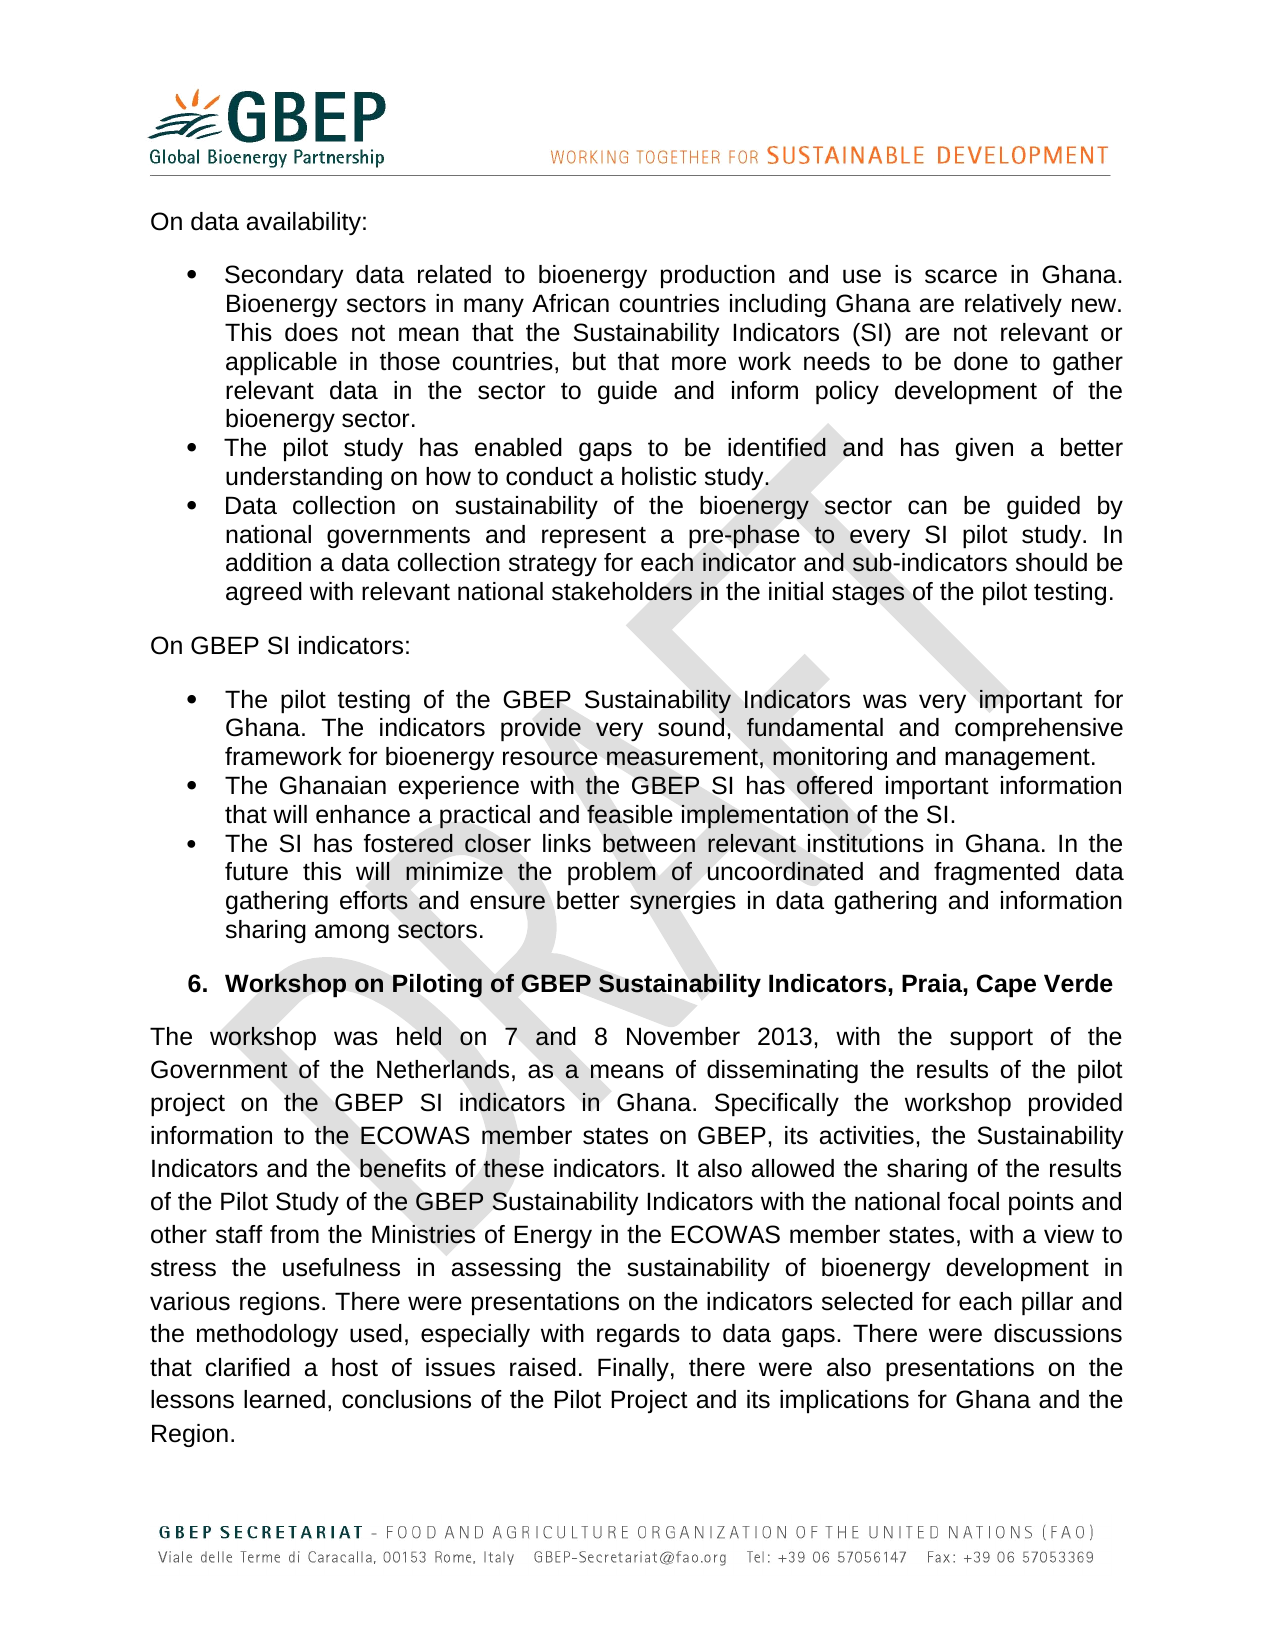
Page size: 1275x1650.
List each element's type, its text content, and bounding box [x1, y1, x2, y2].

list The Ghanaian experience with the GBEP SI has offered important information that will enhance a practical and feasible implementation of the SI. [187, 771, 1125, 828]
list The SI has fostered closer links between relevant institutions in Ghana. In the future this will minimize the problem of uncoordinated and fragmented data gathering efforts and ensure better synergies in data gathering and information sharing among sectors. [187, 828, 1125, 943]
text The workshop was held on 7 and 8 November 2013, with the support of the Government of the Netherlands, as a means of disseminating the results of the pilot project on the GBEP SI indicators in Ghana. Specifically the workshop provided information to the ECOWAS member states on GBEP, its activities, the Sustainability Indicators and the benefits of these indicators. It also allowed the sharing of the results of the Pilot Study of the GBEP Sustainability Indicators with the national focal points and other staff from the Ministries of Energy in the ECOWAS member states, with a view to stress the usefulness in assessing the sustainability of bioenergy development in various regions. There were presentations on the indicators selected for each pillar and the methodology used, especially with regards to data gaps. There were discussions that clarified a host of issues raised. Finally, there were also presentations on the lessons learned, conclusions of the Pilot Project and its implications for Ghana and the Region. [150, 1022, 1125, 1447]
list The pilot testing of the GBEP Sustainability Indicators was very important for Ghana. The indicators provide very sound, fundamental and comprehensive framework for bioenergy resource measurement, monitoring and management. [187, 684, 1125, 771]
list Workshop on Piloting of GBEP Sustainability Indicators, Praia, Cape Verde [187, 968, 1125, 997]
list Secondary data related to bioenergy production and use is scarce in Ghana. Bioenergy sectors in many African countries including Ghana are relatively new. This does not mean that the Sustainability Indicators (SI) are not relevant or applicable in those countries, but that more work needs to be done to gather relevant data in the sector to guide and inform policy development of the bioenergy sector. [187, 261, 1125, 433]
list The pilot study has enabled gaps to be identified and has given a better understanding on how to conduct a holistic study. [187, 433, 1125, 491]
list Data collection on sustainability of the bioenergy sector can be guided by national governments and represent a pre-phase to every SI pilot study. In addition a data collection strategy for each indicator and sub-indicators should be agreed with relevant national stakeholders in the initial stages of the pilot testing. [187, 491, 1125, 606]
text On GBEP SI indicators: [150, 631, 1125, 659]
text On data availability: [150, 207, 1125, 236]
